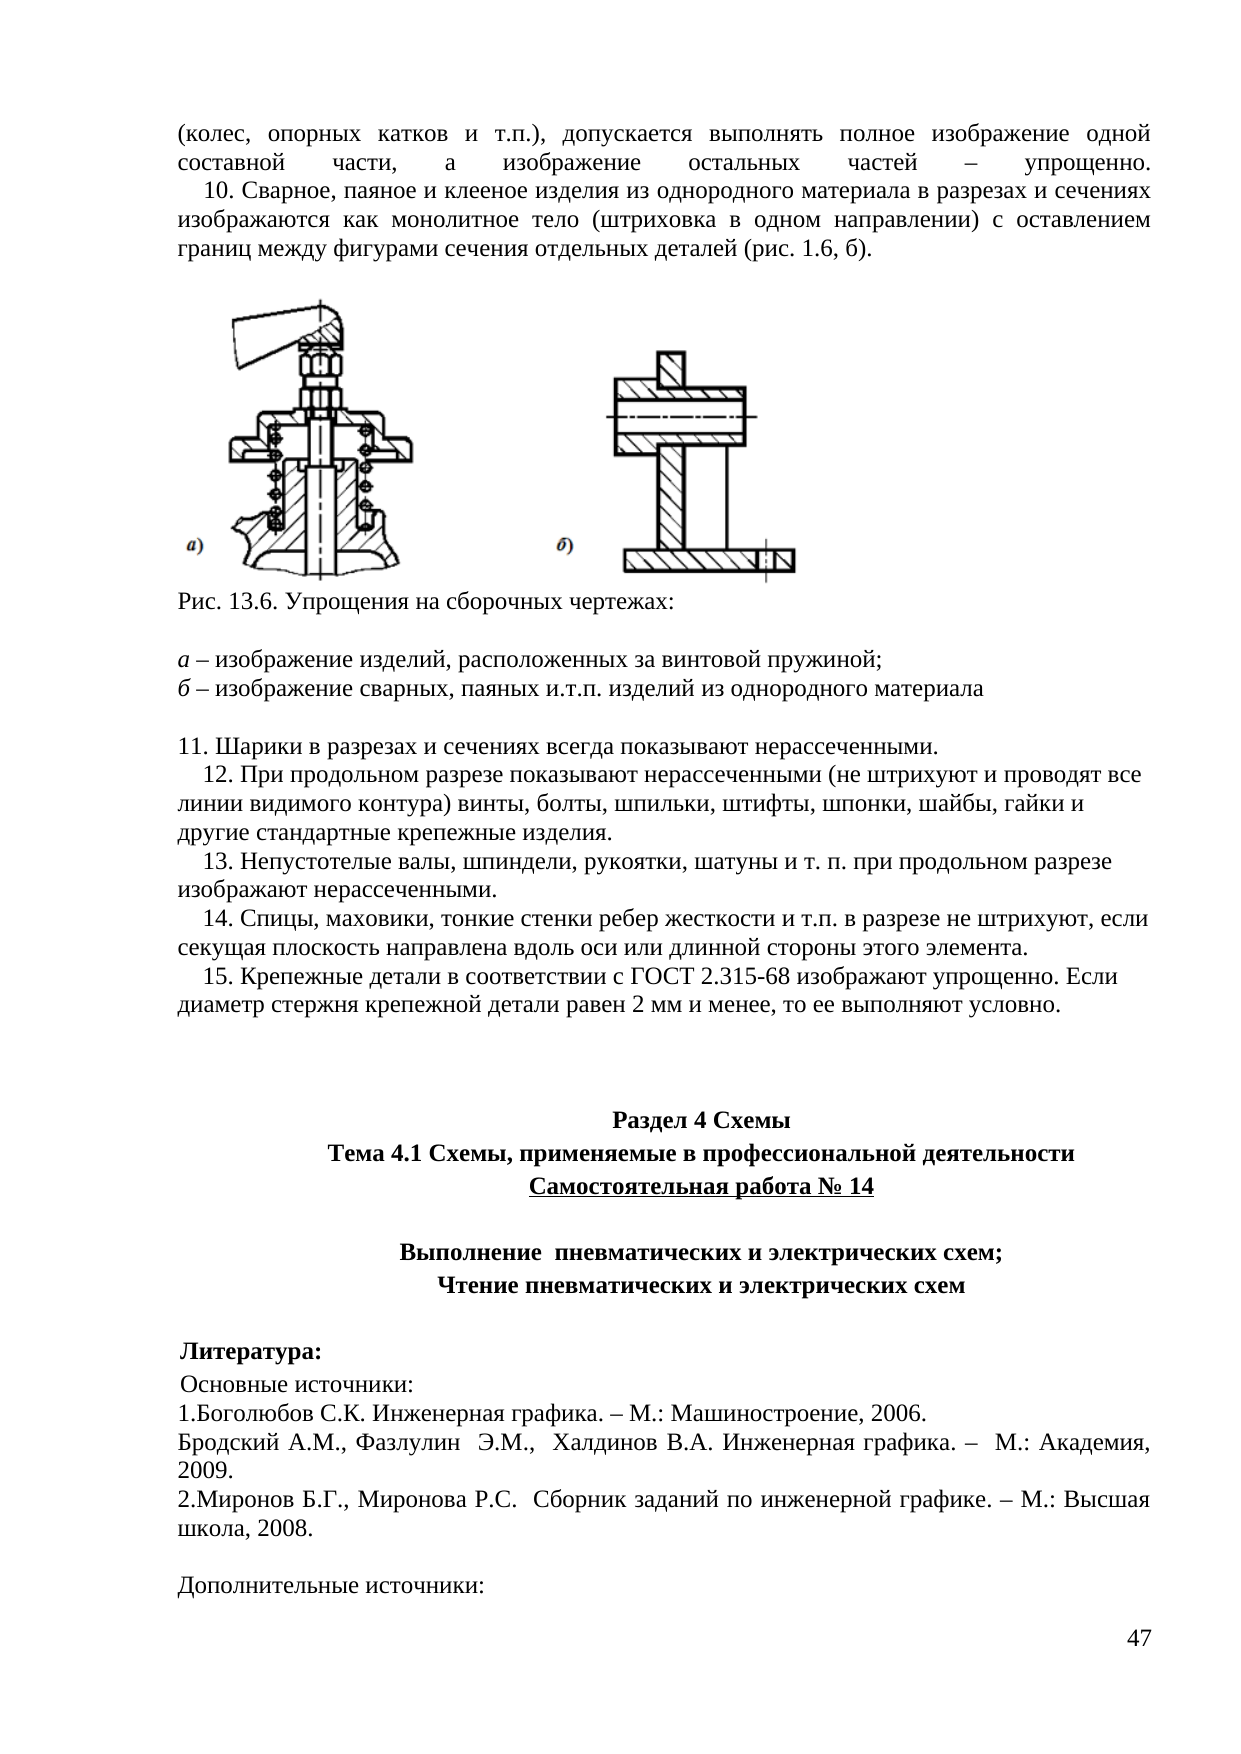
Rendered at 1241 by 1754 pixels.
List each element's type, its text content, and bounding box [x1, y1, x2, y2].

text 2.Миронов Б.Г., Миронова Р.С. Сборник заданий по инженерной графике. – М.: Высшая школа, 2008. [177, 1484, 1152, 1542]
text Выполнение пневматических и электрических схем; [177, 1237, 1152, 1266]
text Дополнительные источники: [177, 1570, 1152, 1599]
text 11. Шарики в разрезах и сечениях всегда показывают нерассеченными. 12. При продольном разрезе показывают нерассеченными (не штрихуют и проводят все линии видимого контура) винты, болты, шпильки, штифты, шпонки, шайбы, гайки и другие стандартные крепежные изделия. 13. Непустотелые валы, шпиндели, рукоятки, шатуны и т. п. при продольном разрезе изображают нерассеченными. 14. Спицы, маховики, тонкие стенки ребер жесткости и т.п. в разрезе не штрихуют, если секущая плоскость направлена вдоль оси или длинной стороны этого элемента. 15. Крепежные детали в соответствии с ГОСТ 2.315-68 изображают упрощенно. Если диаметр стержня крепежной детали равен 2 мм и менее, то ее выполняют условно. [177, 731, 1152, 1018]
text Раздел 4 Схемы [177, 1105, 1152, 1134]
text Основные источники: [177, 1369, 1152, 1398]
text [177, 118, 1152, 262]
text 1.Боголюбов С.К. Инженерная графика. – М.: Машиностроение, 2006. [177, 1398, 1152, 1427]
text Чтение пневматических и электрических схем [177, 1270, 1152, 1299]
picture [177, 291, 803, 587]
text Рис. 13.6. Упрощения на сборочных чертежах: [177, 586, 1152, 615]
text Самостоятельная работа № 14 [177, 1171, 1152, 1200]
text Литература: [177, 1336, 1152, 1365]
text Тема 4.1 Схемы, применяемые в профессиональной деятельности [177, 1138, 1152, 1167]
text Бродский А.М., Фазлулин Э.М., Халдинов В.А. Инженерная графика. – М.: Академия, 2009. [177, 1427, 1152, 1484]
text а – изображение изделий, расположенных за винтовой пружиной; б – изображение сварных, паяных и.т.п. изделий из однородного материала [177, 644, 1152, 702]
